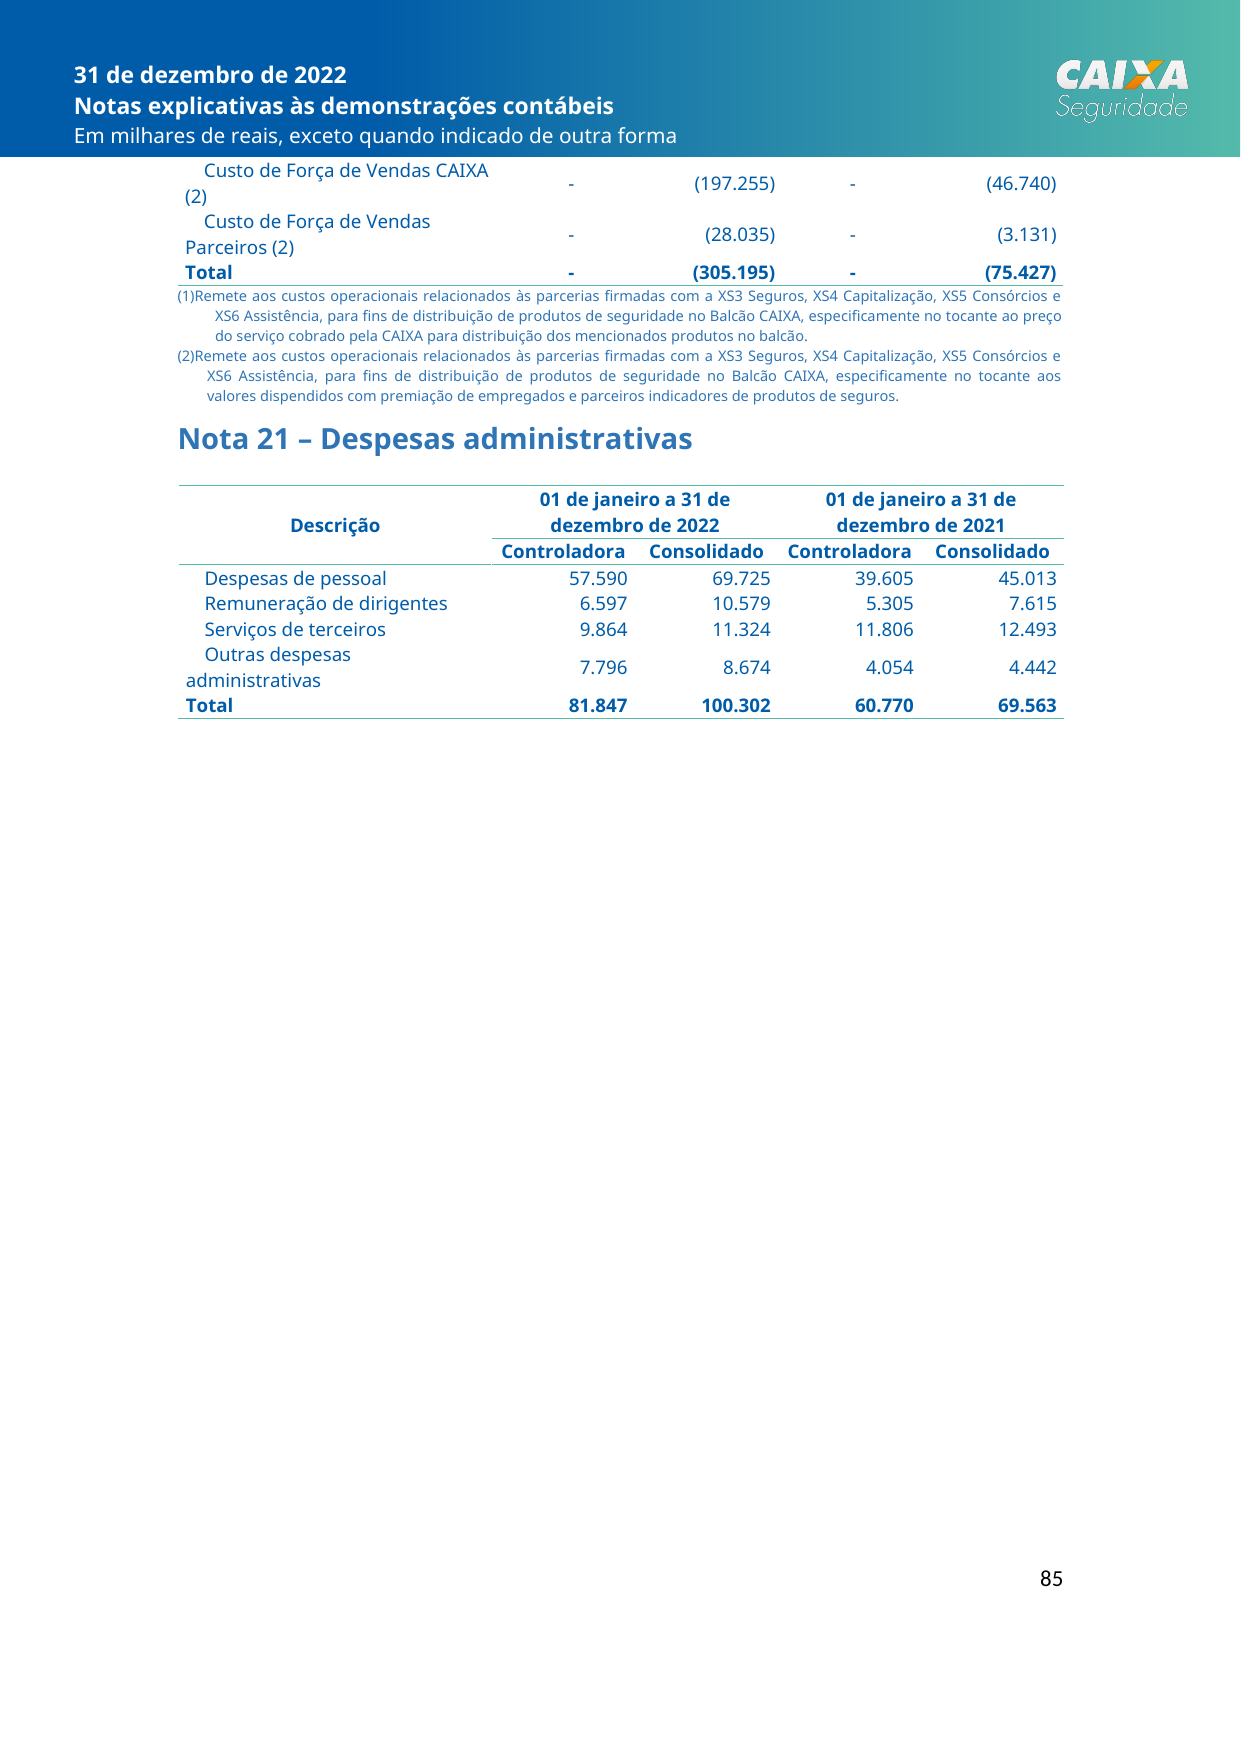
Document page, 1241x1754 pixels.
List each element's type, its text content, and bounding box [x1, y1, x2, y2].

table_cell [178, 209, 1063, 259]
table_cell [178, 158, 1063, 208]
list Remete aos custos operacionais relacionados às parcerias firmadas com a XS3 Seguros, XS4 Capitalização, XS5 Consórcios e XS6 Assistência, para fins de distribuição de produtos de seguridade no Balcão CAIXA, especificamente no tocante ao preço do serviço cobrado pela CAIXA para distribuição dos mencionados produtos no balcão. [177, 286, 1063, 346]
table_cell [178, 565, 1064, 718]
text Nota 21 – Despesas administrativas [177, 418, 1063, 458]
picture [1054, 59, 1190, 124]
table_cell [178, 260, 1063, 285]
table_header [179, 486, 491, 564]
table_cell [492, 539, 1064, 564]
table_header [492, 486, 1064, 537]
list Remete aos custos operacionais relacionados às parcerias firmadas com a XS3 Seguros, XS4 Capitalização, XS5 Consórcios e XS6 Assistência, para fins de distribuição de produtos de seguridade no Balcão CAIXA, especificamente no tocante aos valores dispendidos com premiação de empregados e parceiros indicadores de produtos de seguros. [177, 346, 1063, 405]
